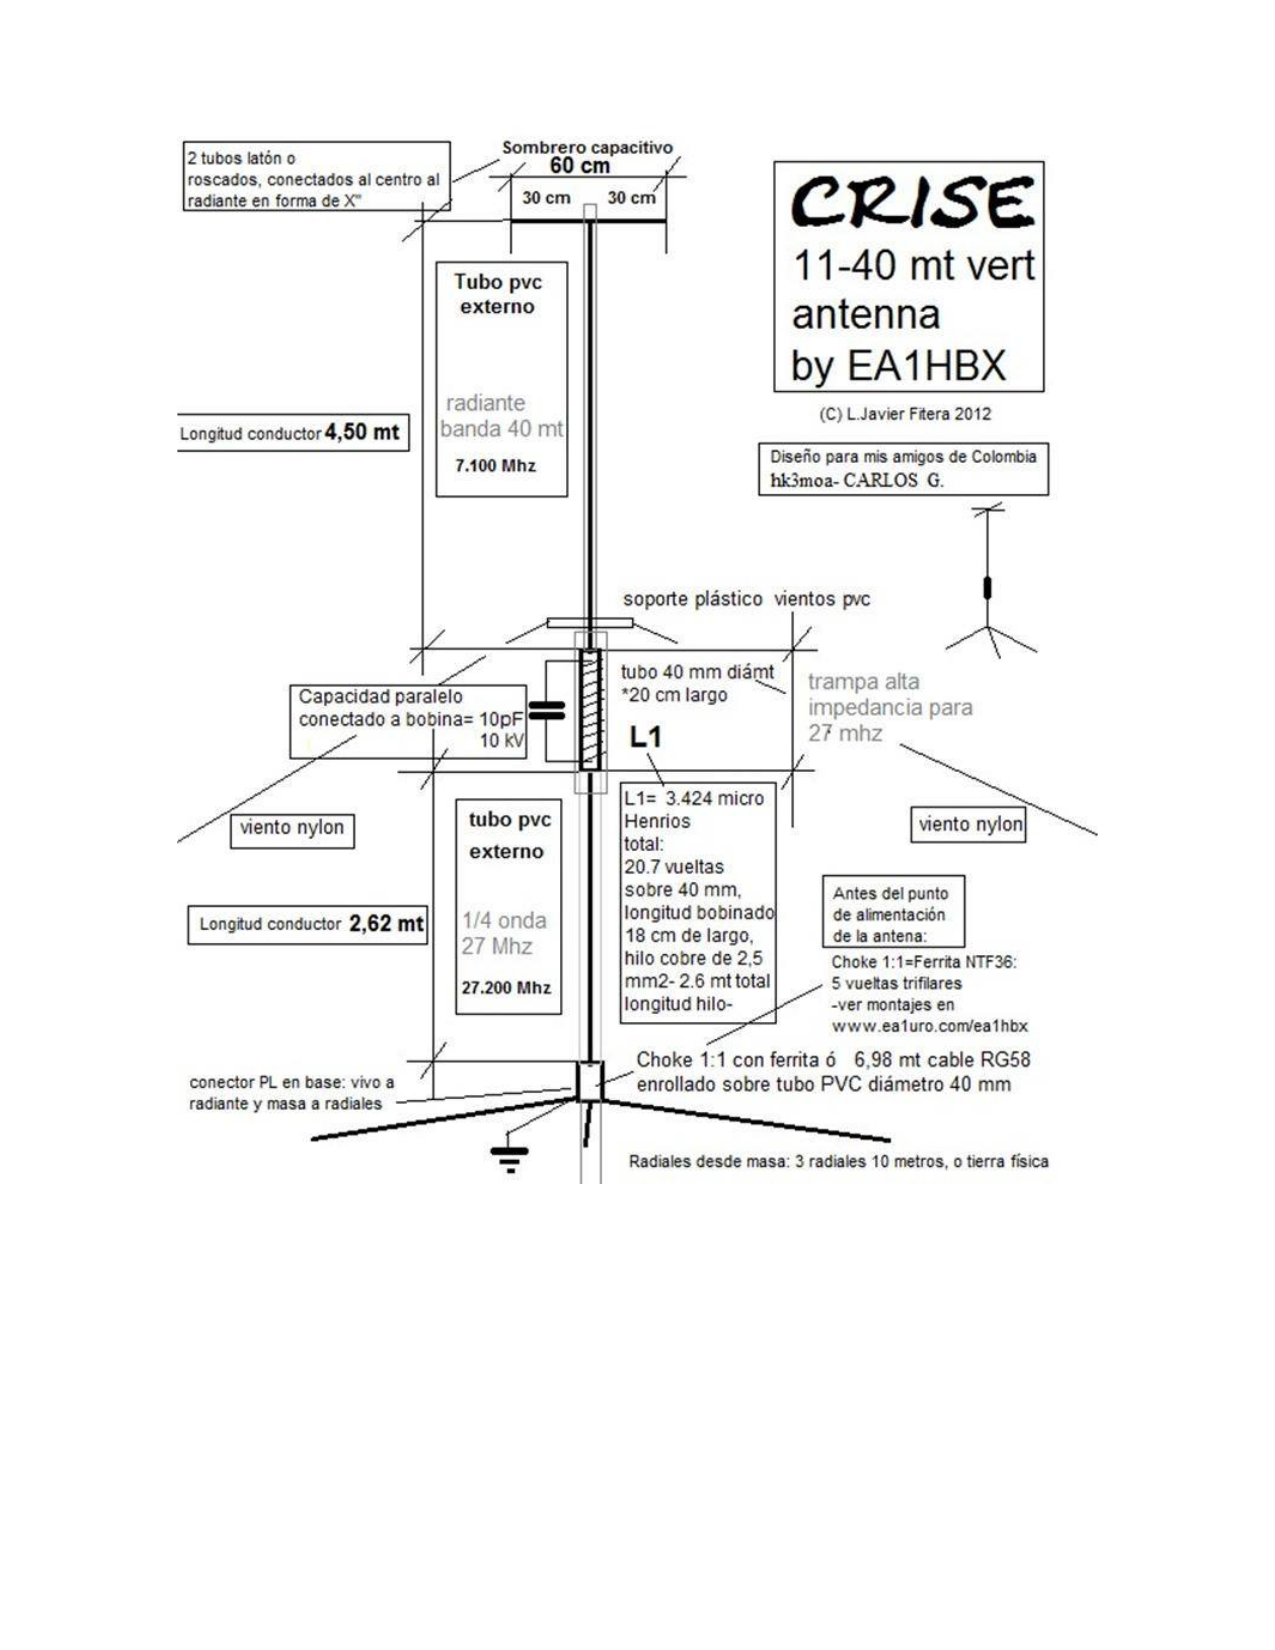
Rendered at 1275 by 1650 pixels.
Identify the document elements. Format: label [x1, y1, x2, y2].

picture [177, 88, 1098, 1184]
